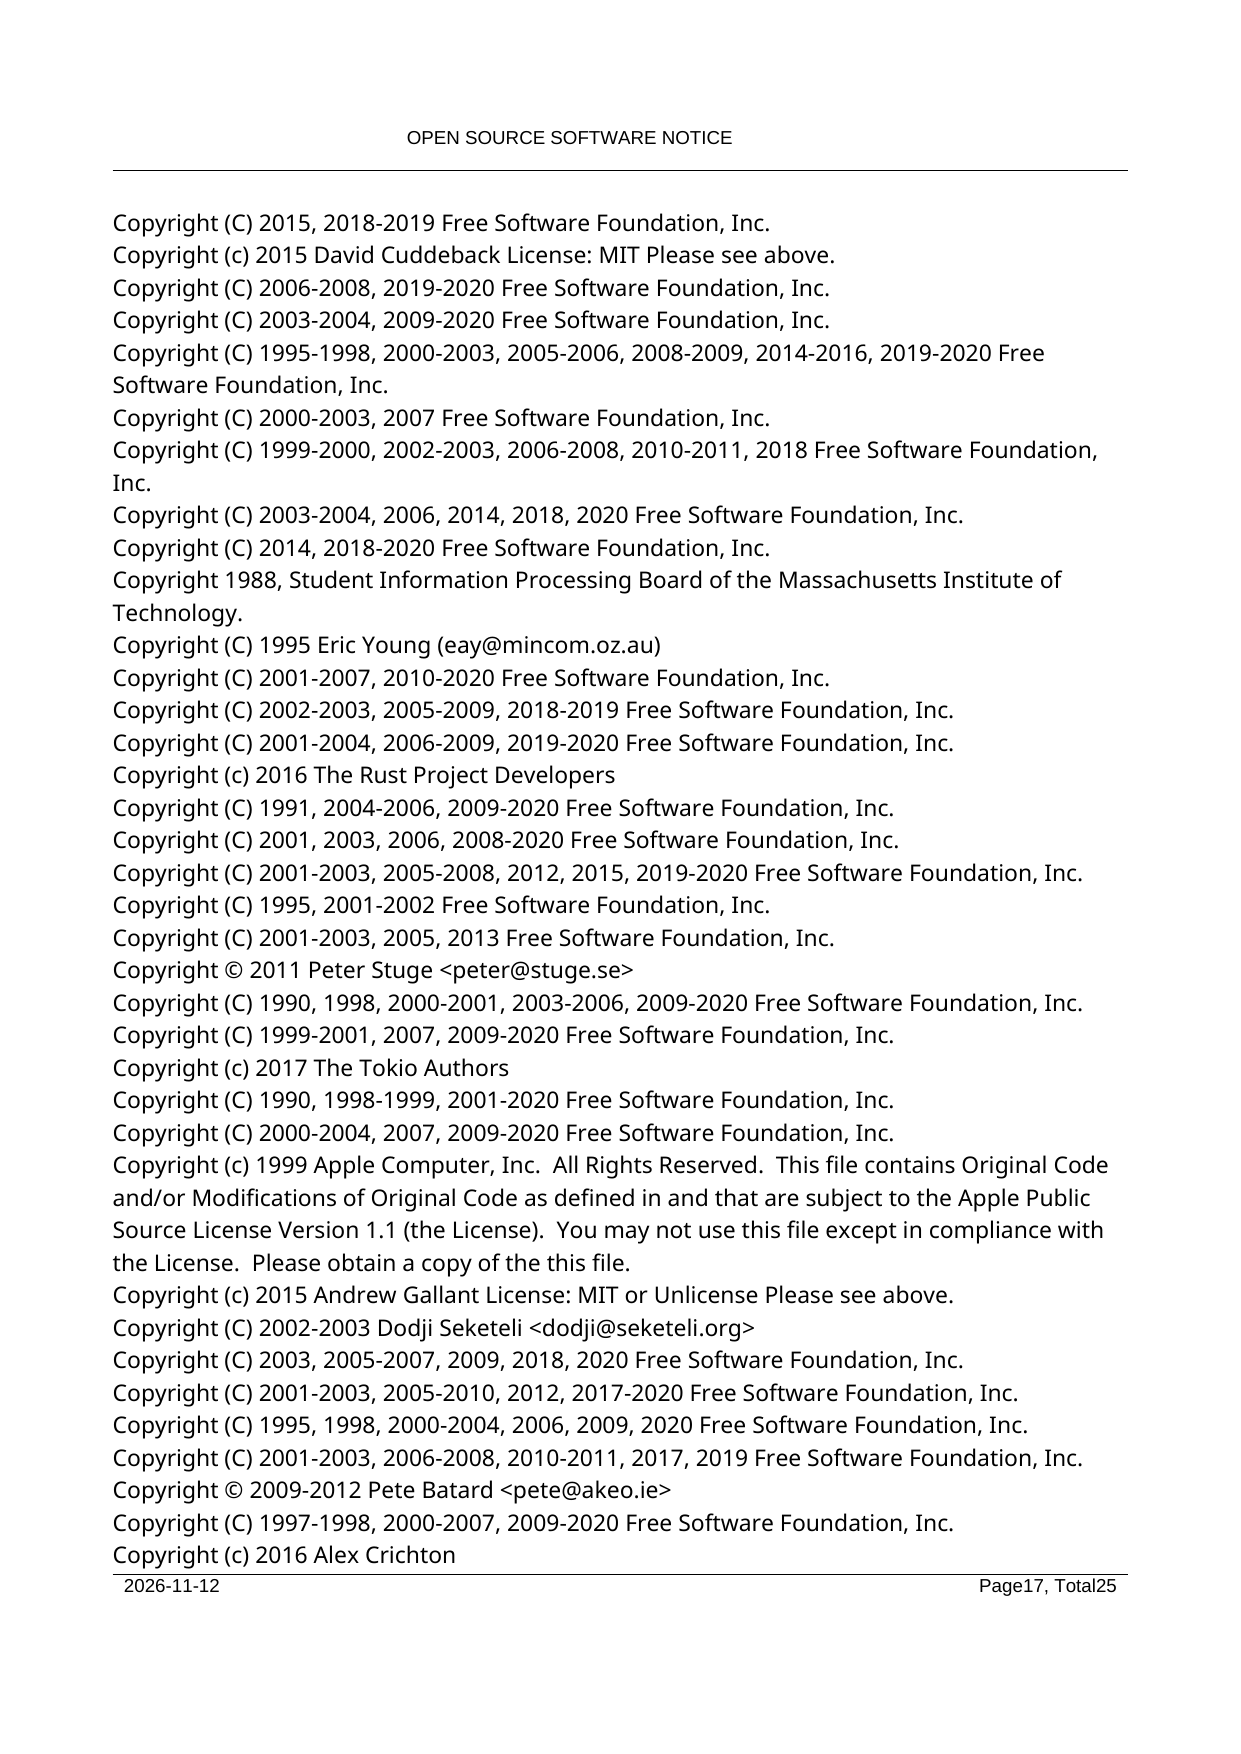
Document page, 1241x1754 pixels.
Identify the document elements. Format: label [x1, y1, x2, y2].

text [112, 206, 1128, 1571]
